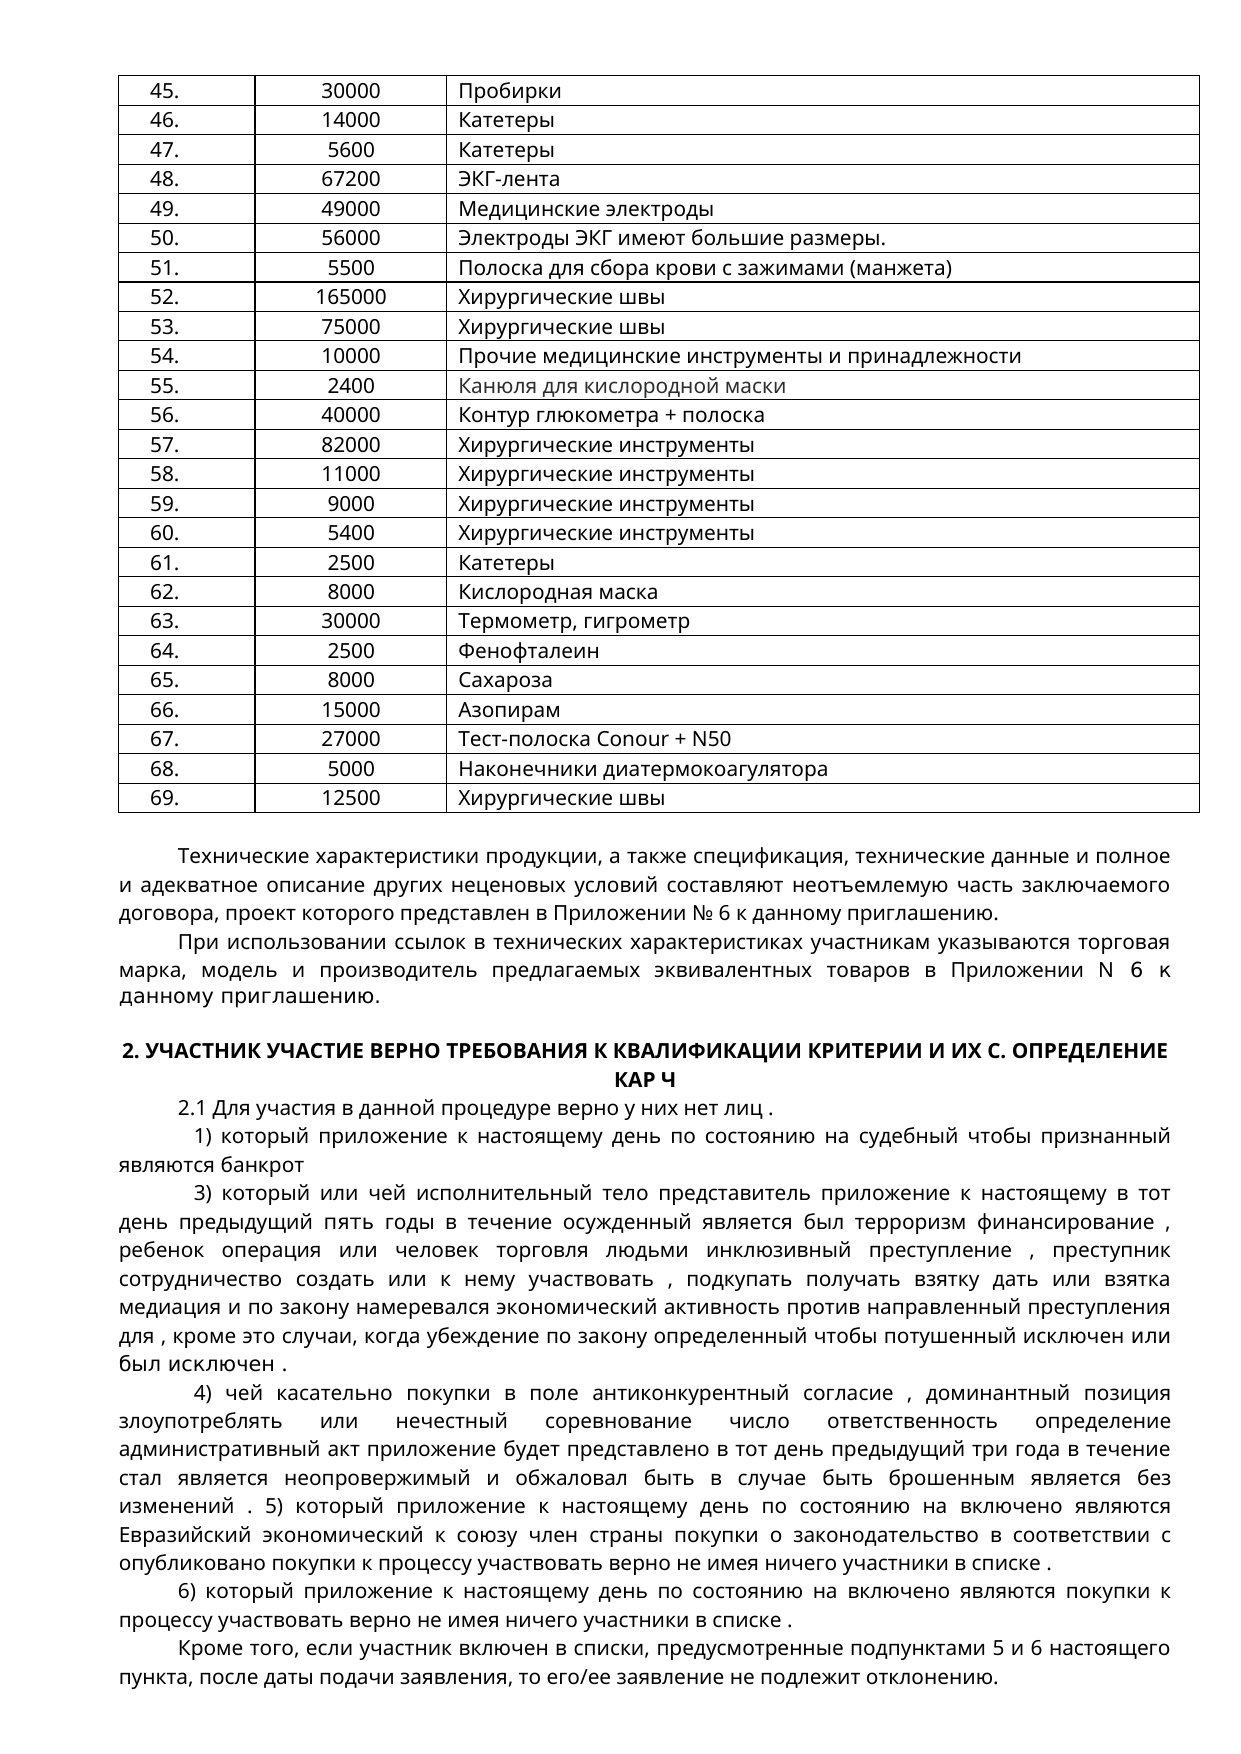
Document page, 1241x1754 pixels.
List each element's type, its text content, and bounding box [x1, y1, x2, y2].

table_cell 27000 [256, 725, 446, 753]
table_cell [119, 784, 254, 812]
table_cell [119, 283, 254, 311]
table_cell [119, 135, 254, 163]
table_cell 2400 [256, 371, 446, 399]
table_cell 9000 [256, 489, 446, 517]
table_cell 2500 [256, 548, 446, 576]
table_cell [119, 194, 254, 222]
table_cell 67200 [256, 165, 446, 193]
table_cell 5000 [256, 754, 446, 782]
table_cell Контур глюкометра + полоска [447, 400, 1199, 429]
text Кроме того, если участник включен в списки, предусмотренные подпунктами 5 и 6 настоящего пункта, после даты подачи заявления, то его/ее заявление не подлежит отклонению. [118, 1633, 1171, 1690]
table_cell 30000 [256, 76, 446, 104]
table_cell Хирургические швы [447, 312, 1199, 340]
table_cell [119, 607, 254, 635]
table_cell [119, 371, 254, 399]
table_cell 8000 [256, 577, 446, 606]
text 4) чей касательно покупки в поле антиконкурентный согласие , доминантный позиция злоупотреблять или нечестный соревнование число ответственность определение административный акт приложение будет представлено в тот день предыдущий три года в течение стал является неопровержимый и​ обжаловал быть в случае быть брошенным является без изменений . 5) который приложение к настоящему день по состоянию на включено являются Евразийский экономический к союзу член страны покупки о законодательство в соответствии с опубликовано покупки к процессу участвовать верно не имея ничего участники в списке . [118, 1378, 1171, 1577]
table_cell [447, 253, 1199, 281]
table_cell [119, 725, 254, 753]
table_cell Термометр, гигрометр [447, 607, 1199, 635]
table_cell [119, 459, 254, 488]
table_cell 12500 [256, 784, 446, 812]
table_cell 8000 [256, 666, 446, 694]
table_cell Хирургические инструменты [447, 518, 1199, 547]
table_cell 5400 [256, 518, 446, 547]
table_cell [119, 106, 254, 134]
table_cell Наконечники диатермокоагулятора [447, 754, 1199, 782]
table_cell Катетеры [447, 106, 1199, 134]
table_cell [119, 489, 254, 517]
table_cell 49000 [256, 194, 446, 222]
text 2. УЧАСТНИК УЧАСТИЕ ВЕРНО ТРЕБОВАНИЯ К КВАЛИФИКАЦИИ КРИТЕРИИ И ИХ C. ОПРЕДЕЛЕНИЕ КАР Ч​ [118, 1036, 1171, 1093]
table_cell [119, 253, 254, 281]
table_cell Хирургические инструменты [447, 489, 1199, 517]
table_cell 5600 [256, 135, 446, 163]
table_cell 11000 [256, 459, 446, 488]
text 6) который приложение к настоящему день по состоянию на включено являются покупки к процессу участвовать верно не имея ничего участники в списке . [118, 1577, 1171, 1633]
table_cell Хирургические швы [447, 283, 1199, 311]
table_cell 10000 [256, 341, 446, 370]
table_cell Пробирки [447, 76, 1199, 104]
text При использовании ссылок в технических характеристиках участникам указываются торговая марка, модель и производитель предлагаемых эквивалентных товаров в Приложении N 6 к данному приглашению. [118, 927, 1171, 1008]
table_cell [119, 636, 254, 664]
table_cell 82000 [256, 430, 446, 458]
table_cell Медицинские электроды [447, 194, 1199, 222]
table_cell [119, 165, 254, 193]
table_cell Катетеры [447, 548, 1199, 576]
table_cell 56000 [256, 224, 446, 252]
table_cell Фенофталеин [447, 636, 1199, 664]
text Технические характеристики продукции, а также спецификация, технические данные и полное и адекватное описание других неценовых условий составляют неотъемлемую часть заключаемого договора, проект которого представлен в Приложении № 6 к данному приглашению. [118, 841, 1171, 927]
table_cell [119, 430, 254, 458]
table_cell 165000 [256, 283, 446, 311]
table_cell [119, 312, 254, 340]
table_cell [119, 224, 254, 252]
table_cell [119, 341, 254, 370]
table_cell Канюля для кислородной маски [447, 371, 1199, 399]
table_cell Электроды ЭКГ имеют большие размеры. [447, 224, 1199, 252]
table_cell 5500 [256, 253, 446, 281]
table_cell 75000 [256, 312, 446, 340]
table_cell 15000 [256, 695, 446, 723]
text 1) который приложение к настоящему день по состоянию на судебный чтобы признанный являются банкрот [118, 1122, 1171, 1178]
table_cell 30000 [256, 607, 446, 635]
table_cell ЭКГ-лента [447, 165, 1199, 193]
table_cell [119, 518, 254, 547]
table_cell Кислородная маска [447, 577, 1199, 606]
text 3) который или чей исполнительный тело представитель приложение к настоящему в тот день предыдущий пять годы в течение осужденный является был терроризм финансирование , ребенок операция или человек торговля людьми инклюзивный преступление , преступник сотрудничество создать или к нему участвовать , подкупать получать взятку​ дать или взятка медиация и по закону намеревался экономический активность против направленный преступления для , кроме это случаи, когда убеждение по закону определенный чтобы потушенный исключен или был исключен . [118, 1178, 1171, 1378]
table_cell Прочие медицинские инструменты и принадлежности [447, 341, 1199, 370]
table_cell Хирургические инструменты [447, 459, 1199, 488]
table_cell Сахароза [447, 666, 1199, 694]
table_cell [119, 754, 254, 782]
table_cell Катетеры [447, 135, 1199, 163]
table_cell Хирургические швы [447, 784, 1199, 812]
table_cell Хирургические инструменты [447, 430, 1199, 458]
table_cell [119, 577, 254, 606]
table_cell 40000 [256, 400, 446, 429]
table_cell [119, 76, 254, 104]
table_cell [119, 695, 254, 723]
table_cell Тест-полоска Conour + N50 [447, 725, 1199, 753]
table_cell 14000 [256, 106, 446, 134]
table_cell 2500 [256, 636, 446, 664]
table_cell Азопирам [447, 695, 1199, 723]
text 2.1 Для участия в данной процедуре верно у них нет лиц . [118, 1093, 1171, 1122]
table_cell [119, 548, 254, 576]
table_cell [119, 400, 254, 429]
table_cell [119, 666, 254, 694]
